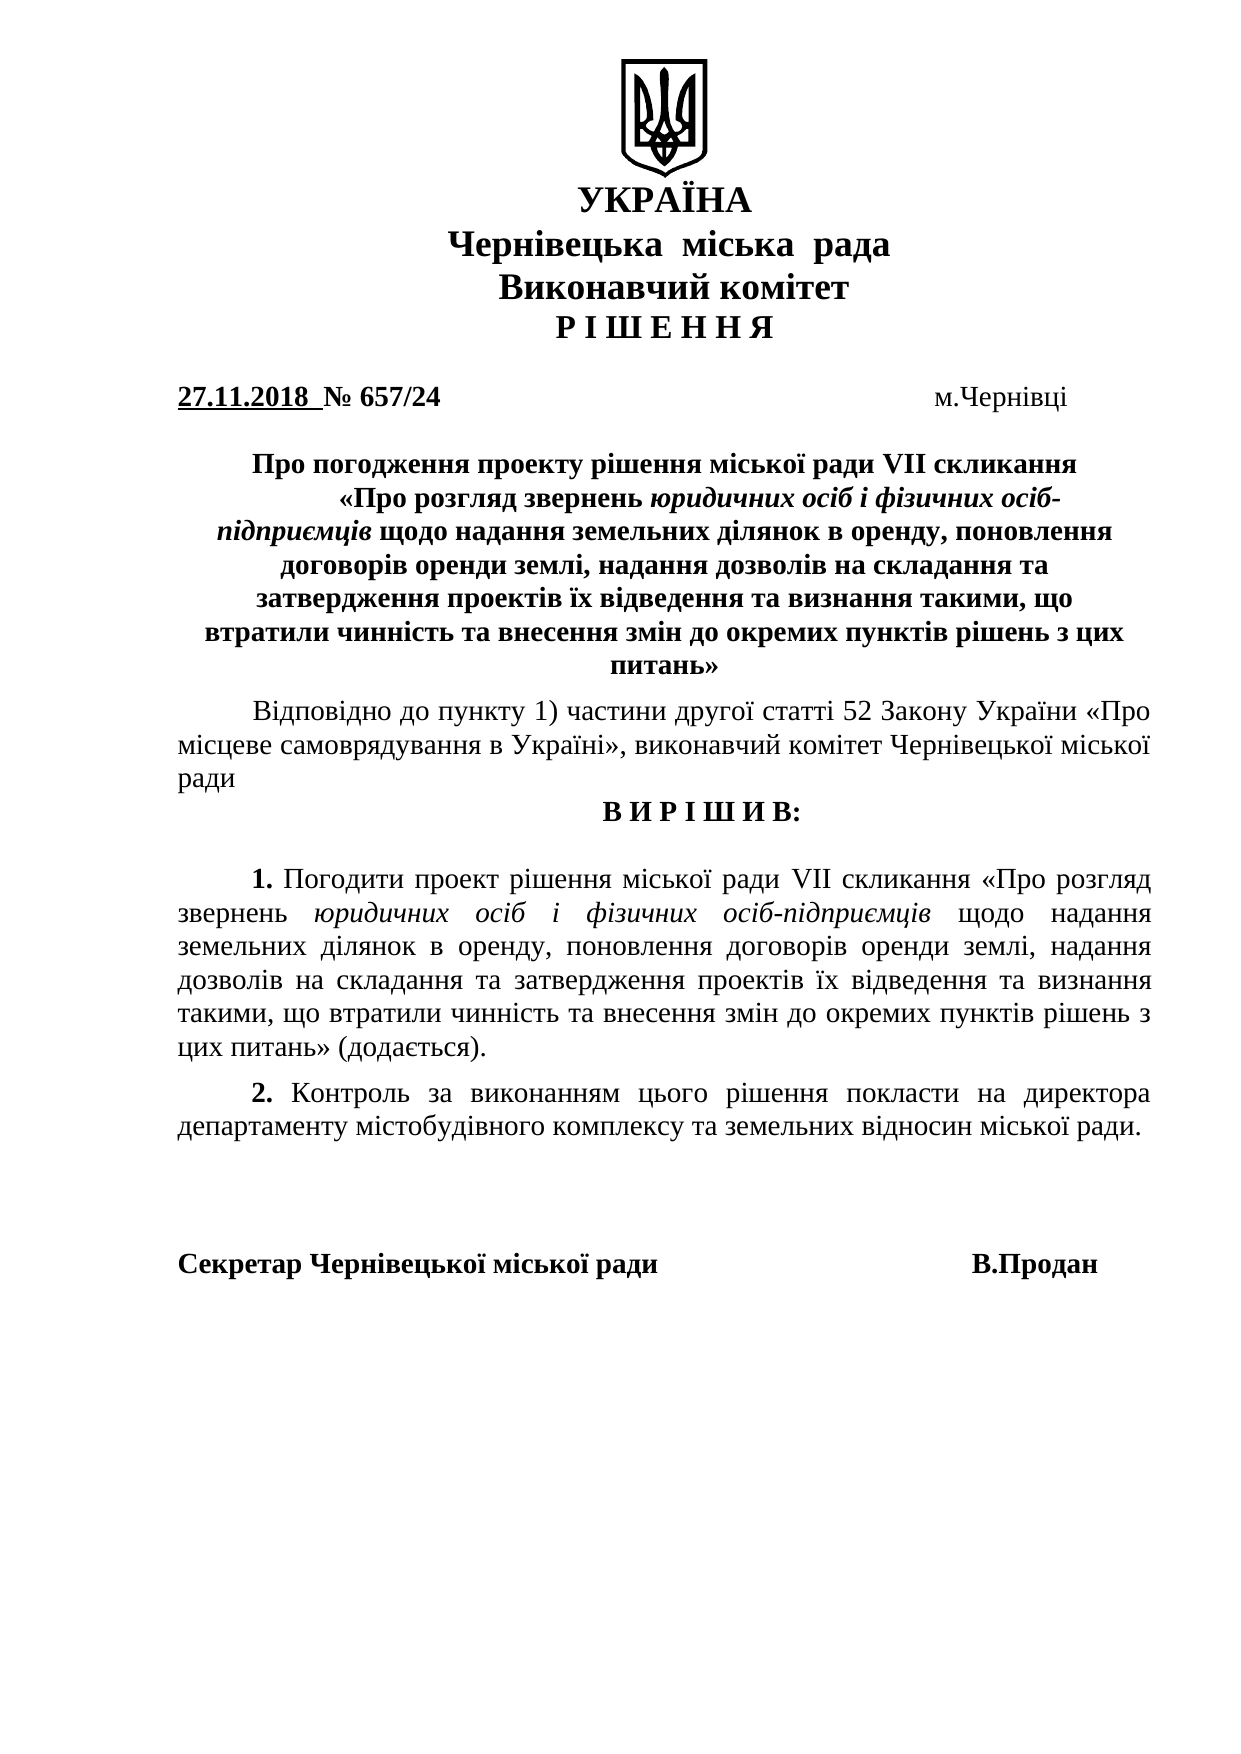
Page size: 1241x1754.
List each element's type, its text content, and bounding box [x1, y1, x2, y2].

text 27.11.2018 № 657/24 м.Чернівці [177, 379, 1152, 413]
subtitle Чернівецька міська рада [177, 221, 1152, 264]
text Секретар Чернівецької міської ради В.Продан [177, 1246, 1152, 1279]
table_header Про погодження проекту рішення міської ради VIІ скликання «Про розгляд звернень юридичних осіб і фізичних осіб-підприємців щодо надання земельних ділянок в оренду, поновлення договорів оренди землі, надання дозволів на складання та затвердження проектів їх відведення та визнання такими, що втратили чинність та внесення змін до окремих пунктів рішень з цих питань» [186, 446, 1143, 693]
text В И Р І Ш И В: [177, 794, 1152, 828]
text 1. Погодити проект рішення міської ради VIІ скликання «Про розгляд звернень юридичних осіб і фізичних осіб-підприємців щодо надання земельних ділянок в оренду, поновлення договорів оренди землі, надання дозволів на складання та затвердження проектів їх відведення та визнання такими, що втратили чинність та внесення змін до окремих пунктів рішень з цих питань» (додається). [177, 861, 1152, 1062]
subtitle Р І Ш Е Н Н Я [177, 307, 1152, 346]
text 2. Контроль за виконанням цього рішення покласти на директора департаменту містобудівного комплексу та земельних відносин міської ради. [177, 1075, 1152, 1142]
text Відповідно до пункту 1) частини другої статті 52 Закону України «Про місцеве самоврядування в Україні», виконавчий комітет Чернівецької міської ради [177, 693, 1152, 794]
subtitle Виконавчий комітет [177, 264, 1152, 307]
text УКРАЇНА [177, 178, 1152, 221]
